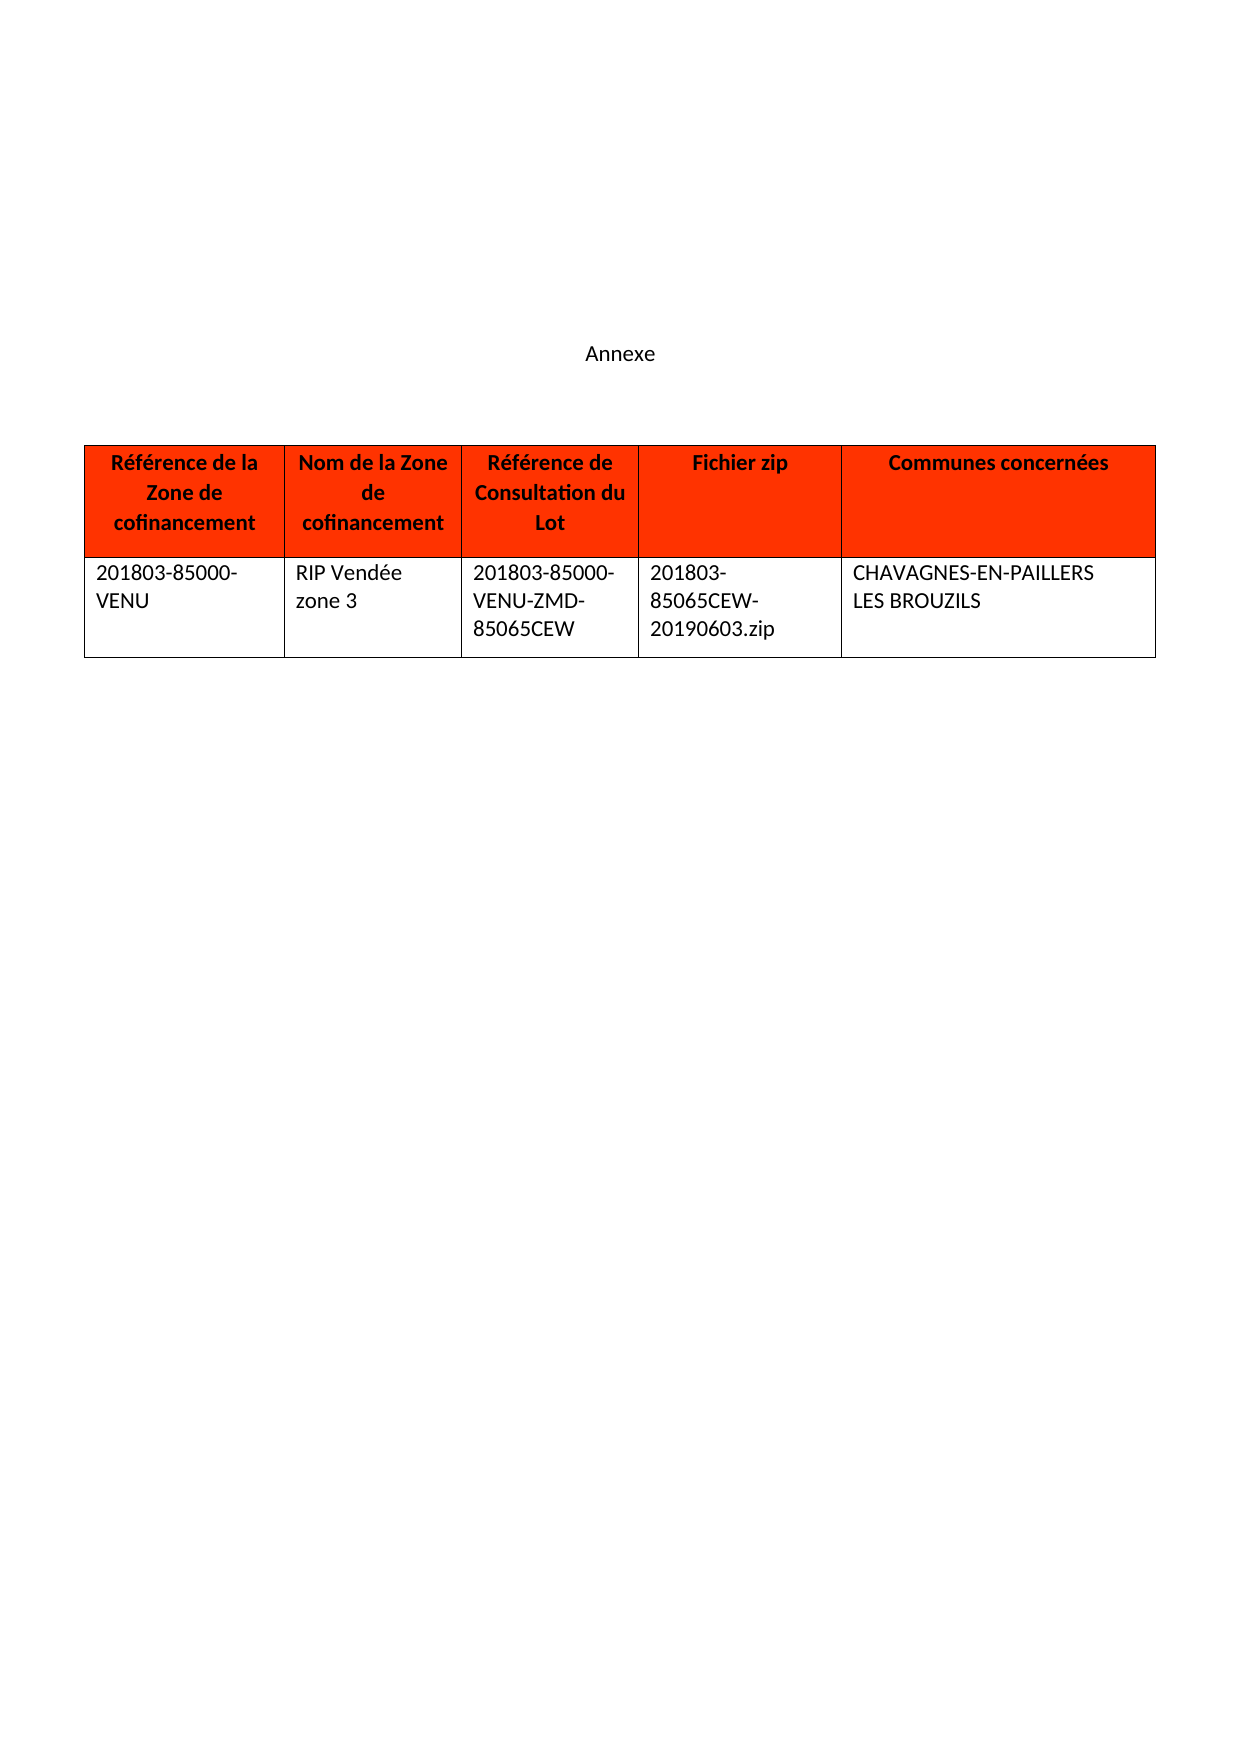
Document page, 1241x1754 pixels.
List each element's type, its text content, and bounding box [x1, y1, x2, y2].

table_cell 201803-85000-VENU-ZMD-85065CEW [462, 558, 638, 657]
table_header Fichier zip [639, 446, 841, 557]
table_cell CHAVAGNES-EN-PAILLERS LES BROUZILS [842, 558, 1155, 657]
text Annexe [148, 339, 1093, 367]
table_cell 201803-85065CEW-20190603.zip [639, 558, 841, 657]
table_header Référence de la Zone de cofinancement [85, 446, 284, 557]
table_header Communes concernées [842, 446, 1155, 557]
table_cell 201803-85000-VENU [85, 558, 284, 657]
table_header Nom de la Zone de cofinancement [285, 446, 461, 557]
table_header Référence de Consultation du Lot [462, 446, 638, 557]
table_cell RIP Vendée zone 3 [285, 558, 461, 657]
